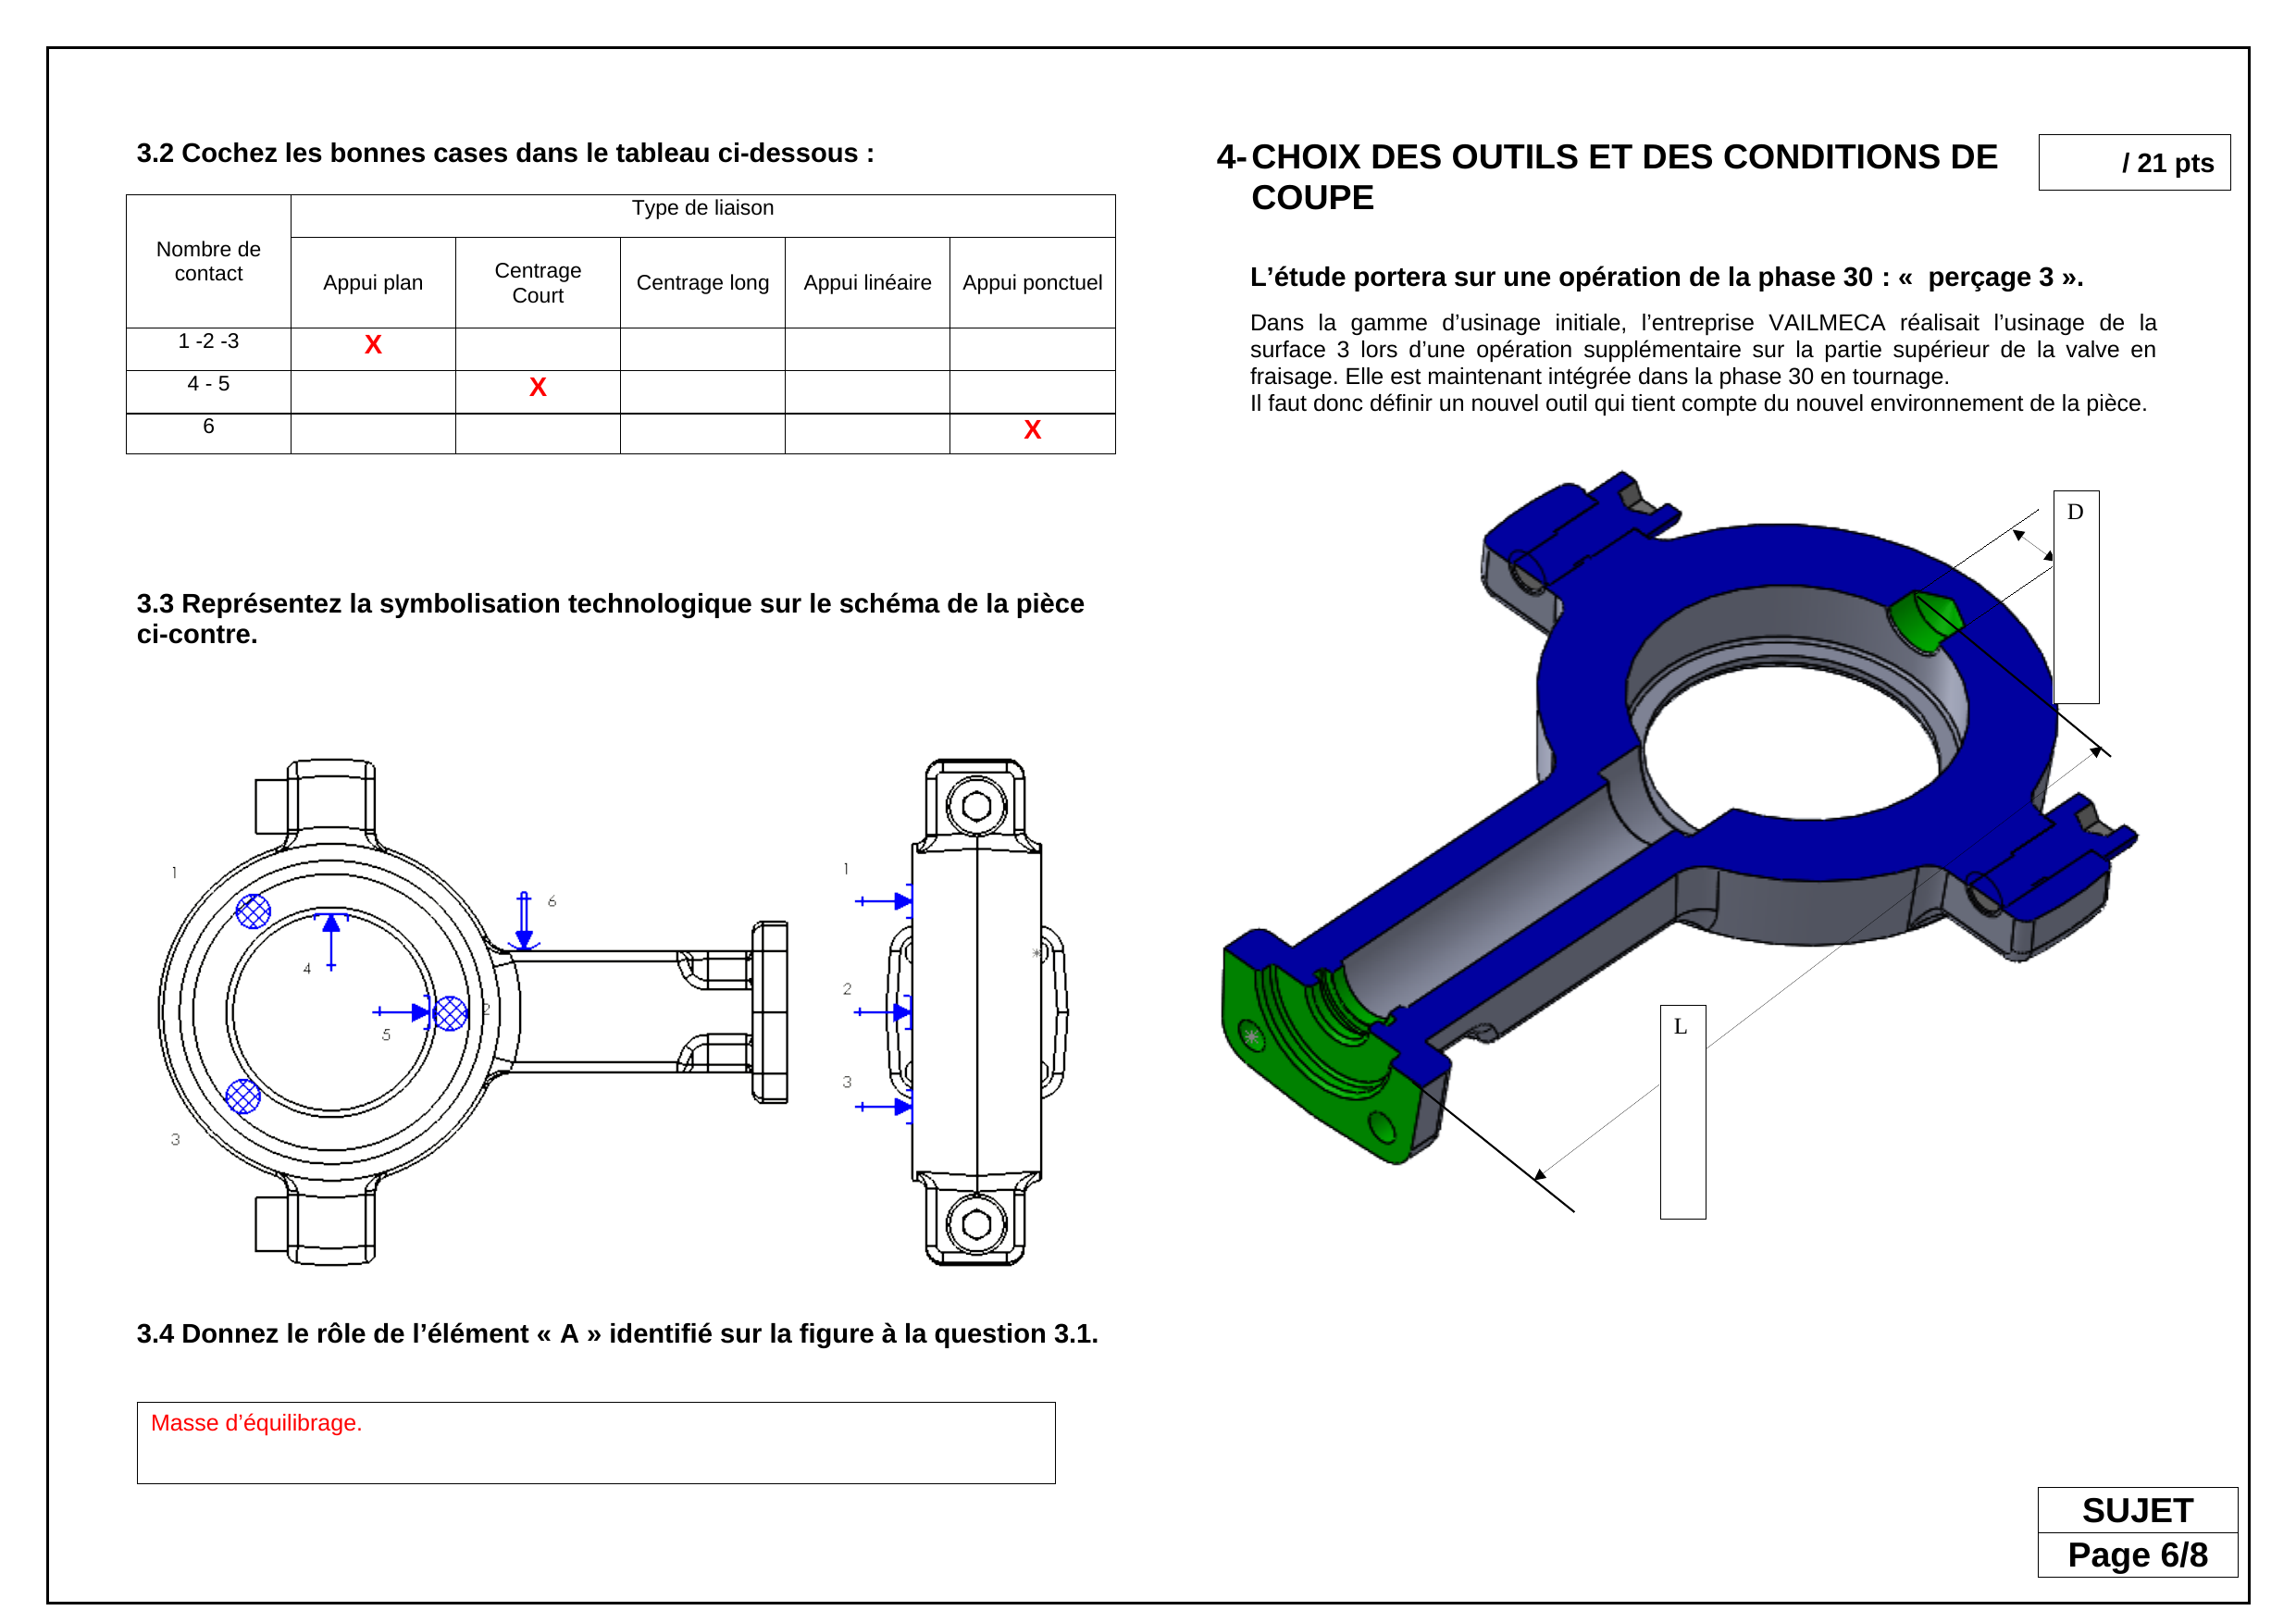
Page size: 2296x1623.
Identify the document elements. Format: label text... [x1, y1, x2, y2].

text 3.4 Donnez le rôle de l’élément « A » identifié sur la figure à la question 3.1. [137, 1318, 1113, 1348]
table_header Nombre de contact [127, 195, 291, 328]
table_cell [786, 415, 949, 453]
text 3.2 Cochez les bonnes cases dans le tableau ci-dessous : [137, 137, 1113, 167]
table_cell 4 - 5 [127, 371, 291, 413]
table_cell 1 -2 -3 [127, 328, 291, 370]
table_cell 6 [127, 415, 291, 453]
table_cell [292, 371, 455, 413]
text L’étude portera sur une opération de la phase 30 : « perçage 3 ». [1250, 261, 2159, 291]
table_cell [950, 328, 1115, 370]
table_cell [621, 415, 785, 453]
text Dans la gamme d’usinage initiale, l’entreprise VAILMECA réalisait l’usinage de la surface 3 lors d’une opération supplémentaire sur la partie supérieur de la valve en fraisage. Elle est maintenant intégrée dans la phase 30 en tournage. [1250, 309, 2159, 390]
table_cell [621, 371, 785, 413]
text 3.3 Représentez la symbolisation technologique sur le schéma de la pièce ci-contre. [137, 588, 1113, 650]
table_header Type de liaison [292, 195, 1115, 237]
table_cell Centrage Court [456, 238, 620, 328]
table_cell [621, 328, 785, 370]
table_cell X [950, 415, 1115, 453]
text Il faut donc définir un nouvel outil qui tient compte du nouvel environnement de la pièce. [1250, 390, 2159, 415]
table_cell Centrage long [621, 238, 785, 328]
picture [136, 729, 1114, 1318]
table_cell X [292, 328, 455, 370]
table_cell [786, 328, 949, 370]
table_cell [950, 371, 1115, 413]
table_cell [456, 328, 620, 370]
table_cell Appui ponctuel [950, 238, 1115, 328]
picture [1182, 442, 2159, 1253]
table_cell [786, 371, 949, 413]
list CHOIX DES OUTILS ET DES CONDITIONS DE COUPE [1216, 137, 2159, 217]
table_cell [292, 415, 455, 453]
table_cell [456, 415, 620, 453]
table_cell Appui plan [292, 238, 455, 328]
table_cell X [456, 371, 620, 413]
table_cell Appui linéaire [786, 238, 949, 328]
